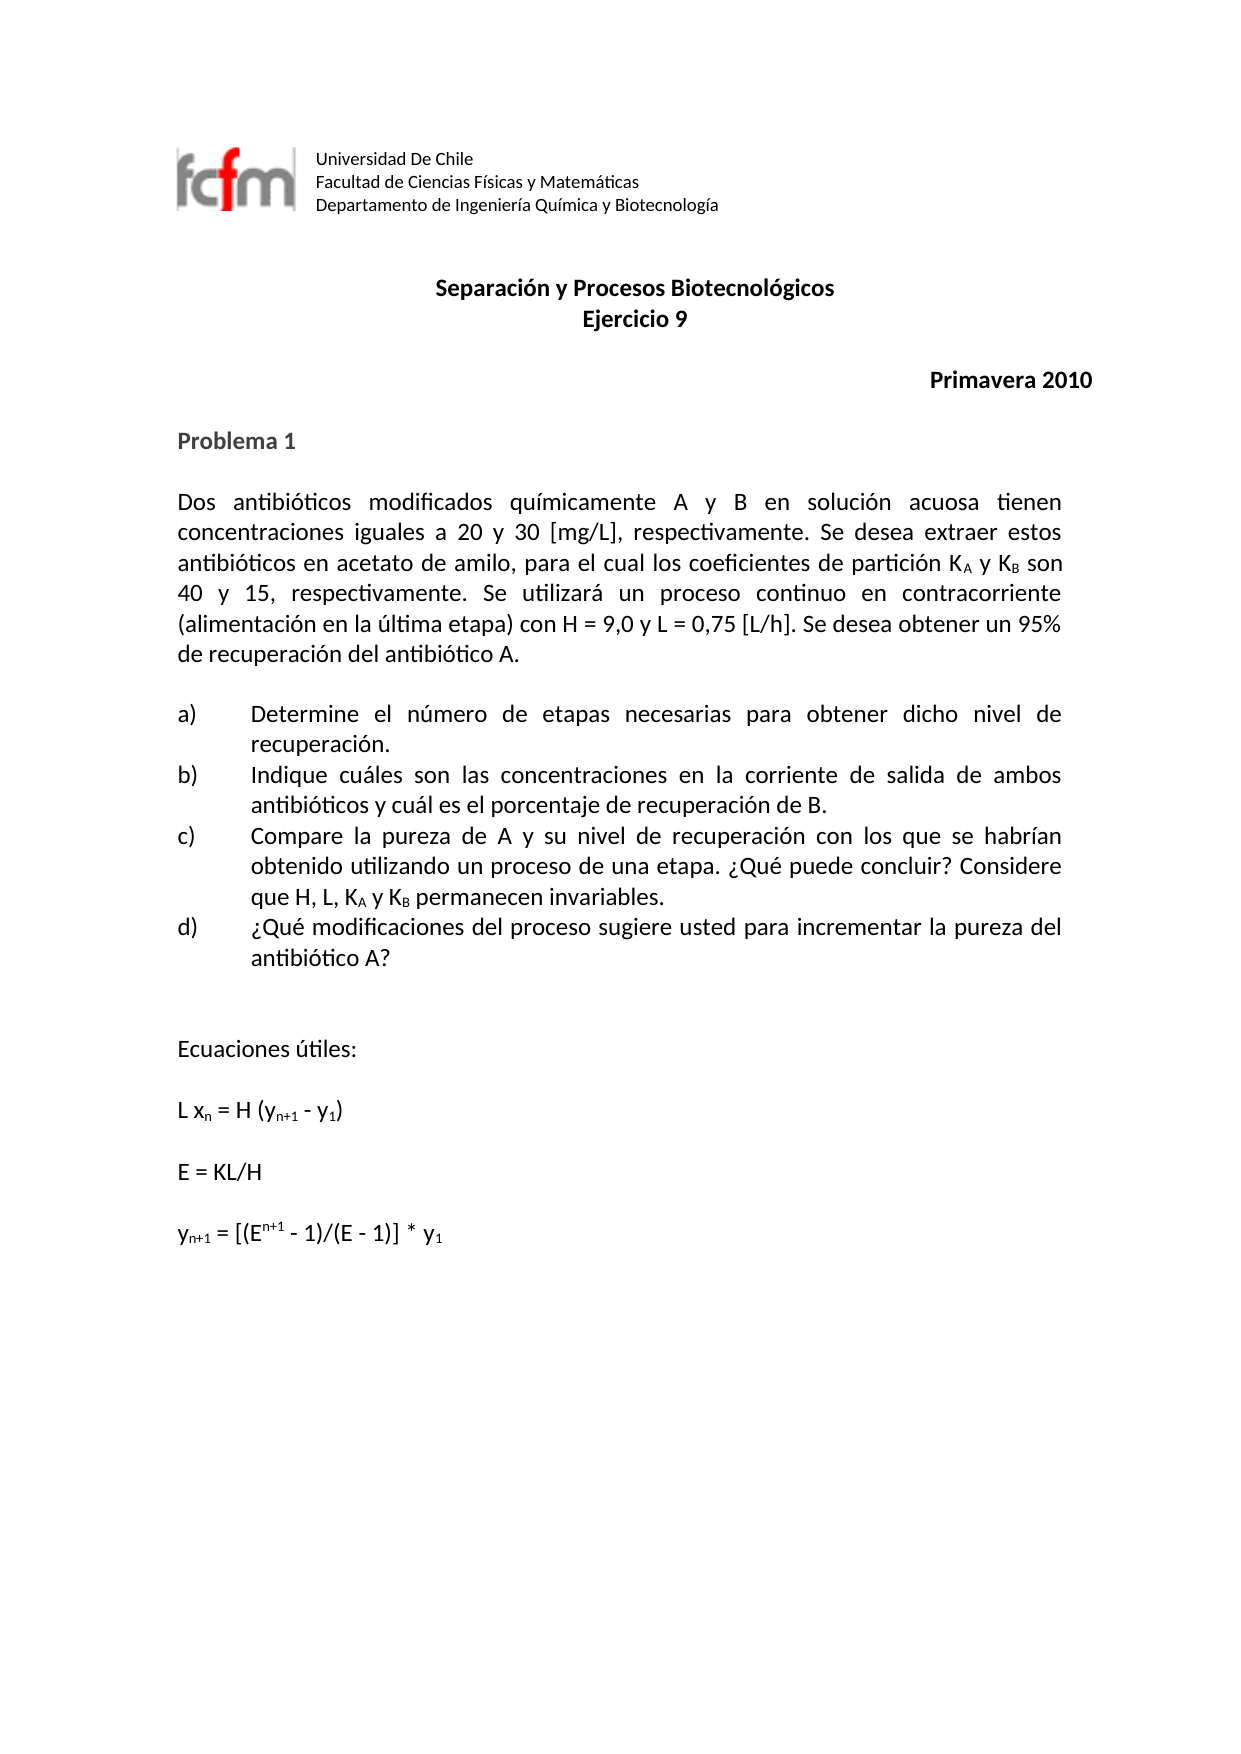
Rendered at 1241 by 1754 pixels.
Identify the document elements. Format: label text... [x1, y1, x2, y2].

text Separación y Procesos Biotecnológicos [177, 272, 1093, 303]
text yn+1 = [(En+1 - 1)/(E - 1)] * y1 [177, 1217, 1063, 1247]
text Ecuaciones útiles: [177, 1034, 1063, 1064]
text E = KL/H [177, 1156, 1063, 1186]
list Determine el número de etapas necesarias para obtener dicho nivel de recuperación. [177, 698, 1063, 759]
subtitle Problema 1 [177, 425, 1093, 456]
text L xn = H (yn+1 - y1) [177, 1095, 1063, 1125]
text Facultad de Ciencias Físicas y Matemáticas [297, 171, 1093, 193]
text Departamento de Ingeniería Química y Biotecnología [177, 193, 1093, 216]
text Dos antibióticos modificados químicamente A y B en solución acuosa tienen concentraciones iguales a 20 y 30 [mg/L], respectivamente. Se desea extraer estos antibióticos en acetato de amilo, para el cual los coeficientes de partición KA y KB son 40 y 15, respectivamente. Se utilizará un proceso continuo en contracorriente (alimentación en la última etapa) con H = 9,0 y L = 0,75 [L/h]. Se desea obtener un 95% de recuperación del antibiótico A. [177, 486, 1063, 669]
list Indique cuáles son las concentraciones en la corriente de salida de ambos antibióticos y cuál es el porcentaje de recuperación de B. [177, 759, 1063, 820]
text Ejercicio 9 [177, 303, 1093, 333]
text Primavera 2010 [177, 364, 1093, 394]
list ¿Qué modificaciones del proceso sugiere usted para incrementar la pureza del antibiótico A? [177, 912, 1063, 973]
text Universidad De Chile [297, 148, 1093, 171]
list Compare la pureza de A y su nivel de recuperación con los que se habrían obtenido utilizando un proceso de una etapa. ¿Qué puede concluir? Considere que H, L, KA y KB permanecen invariables. [177, 820, 1063, 912]
